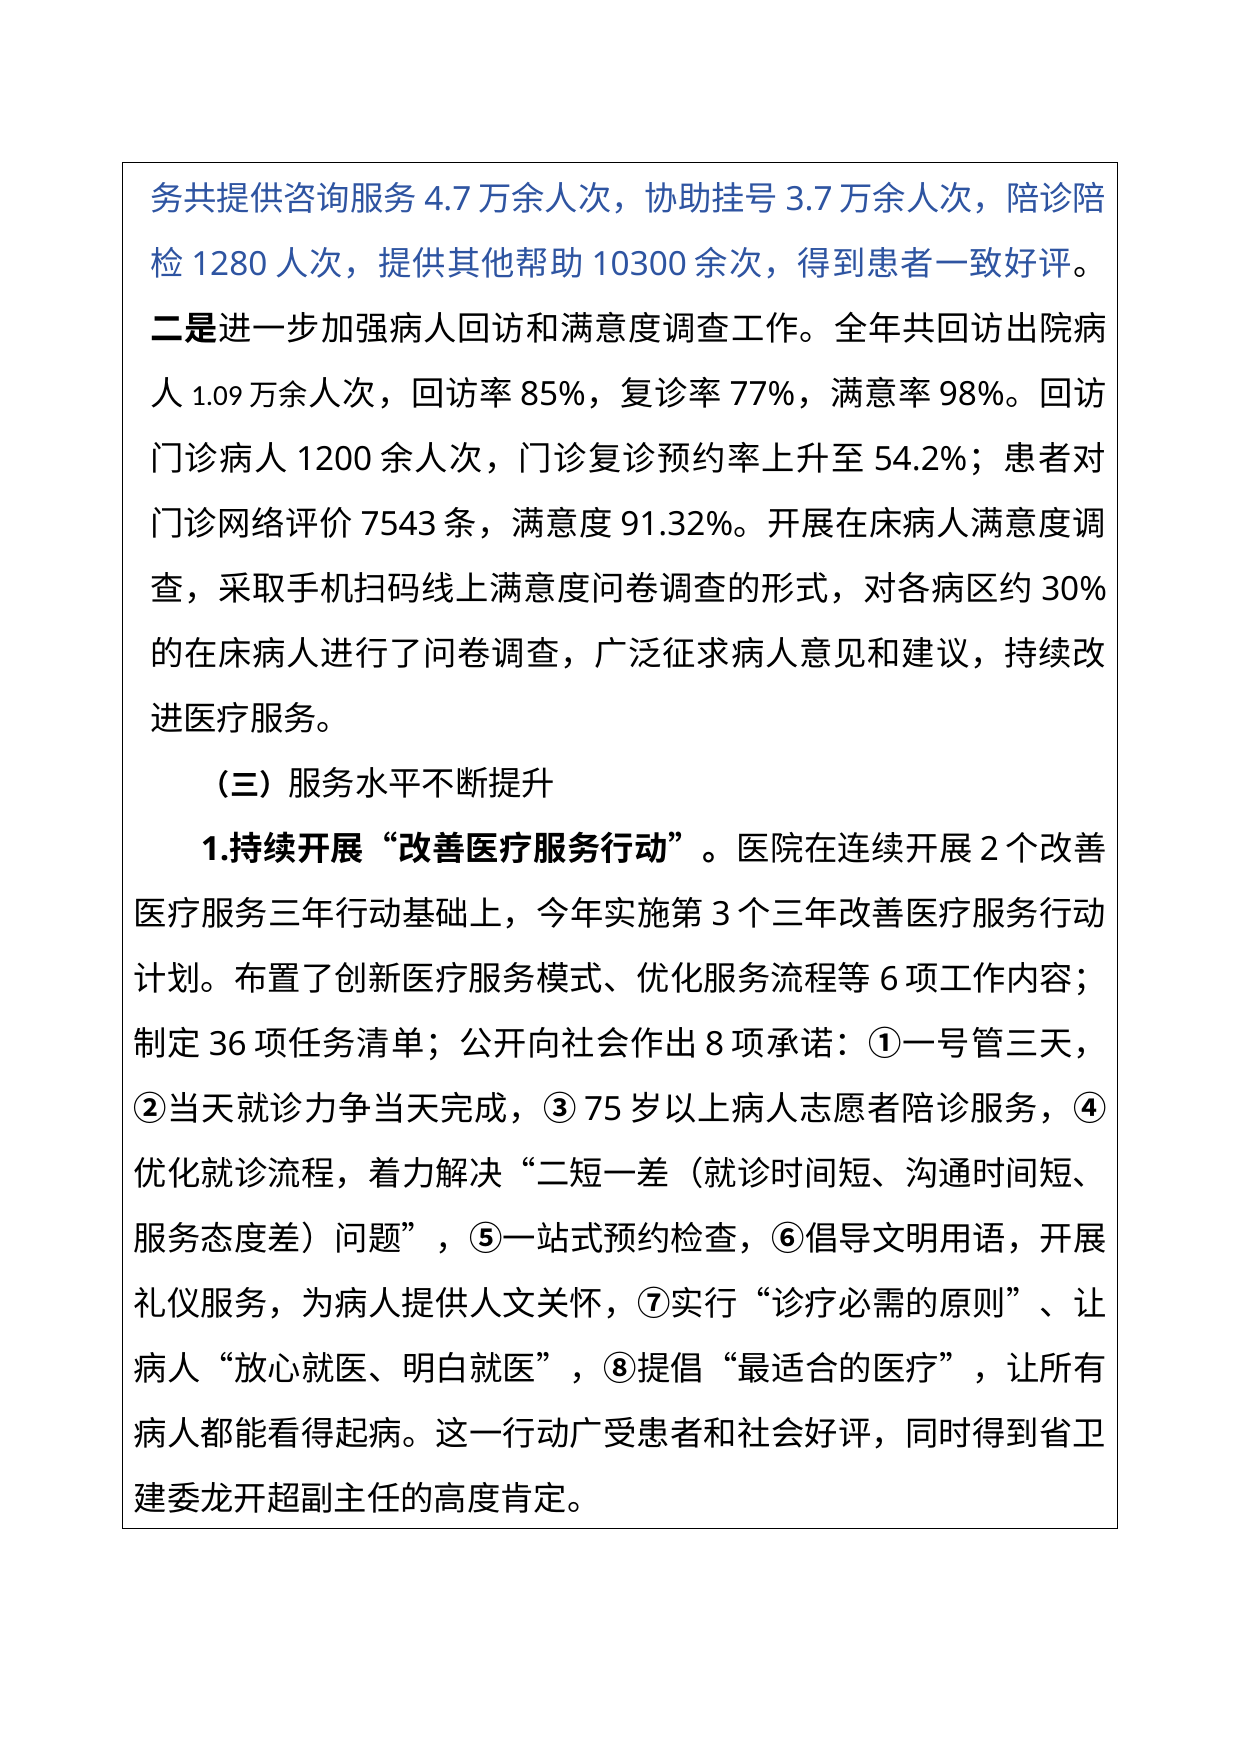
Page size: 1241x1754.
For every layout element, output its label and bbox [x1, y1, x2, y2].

table_header [123, 163, 1117, 1528]
